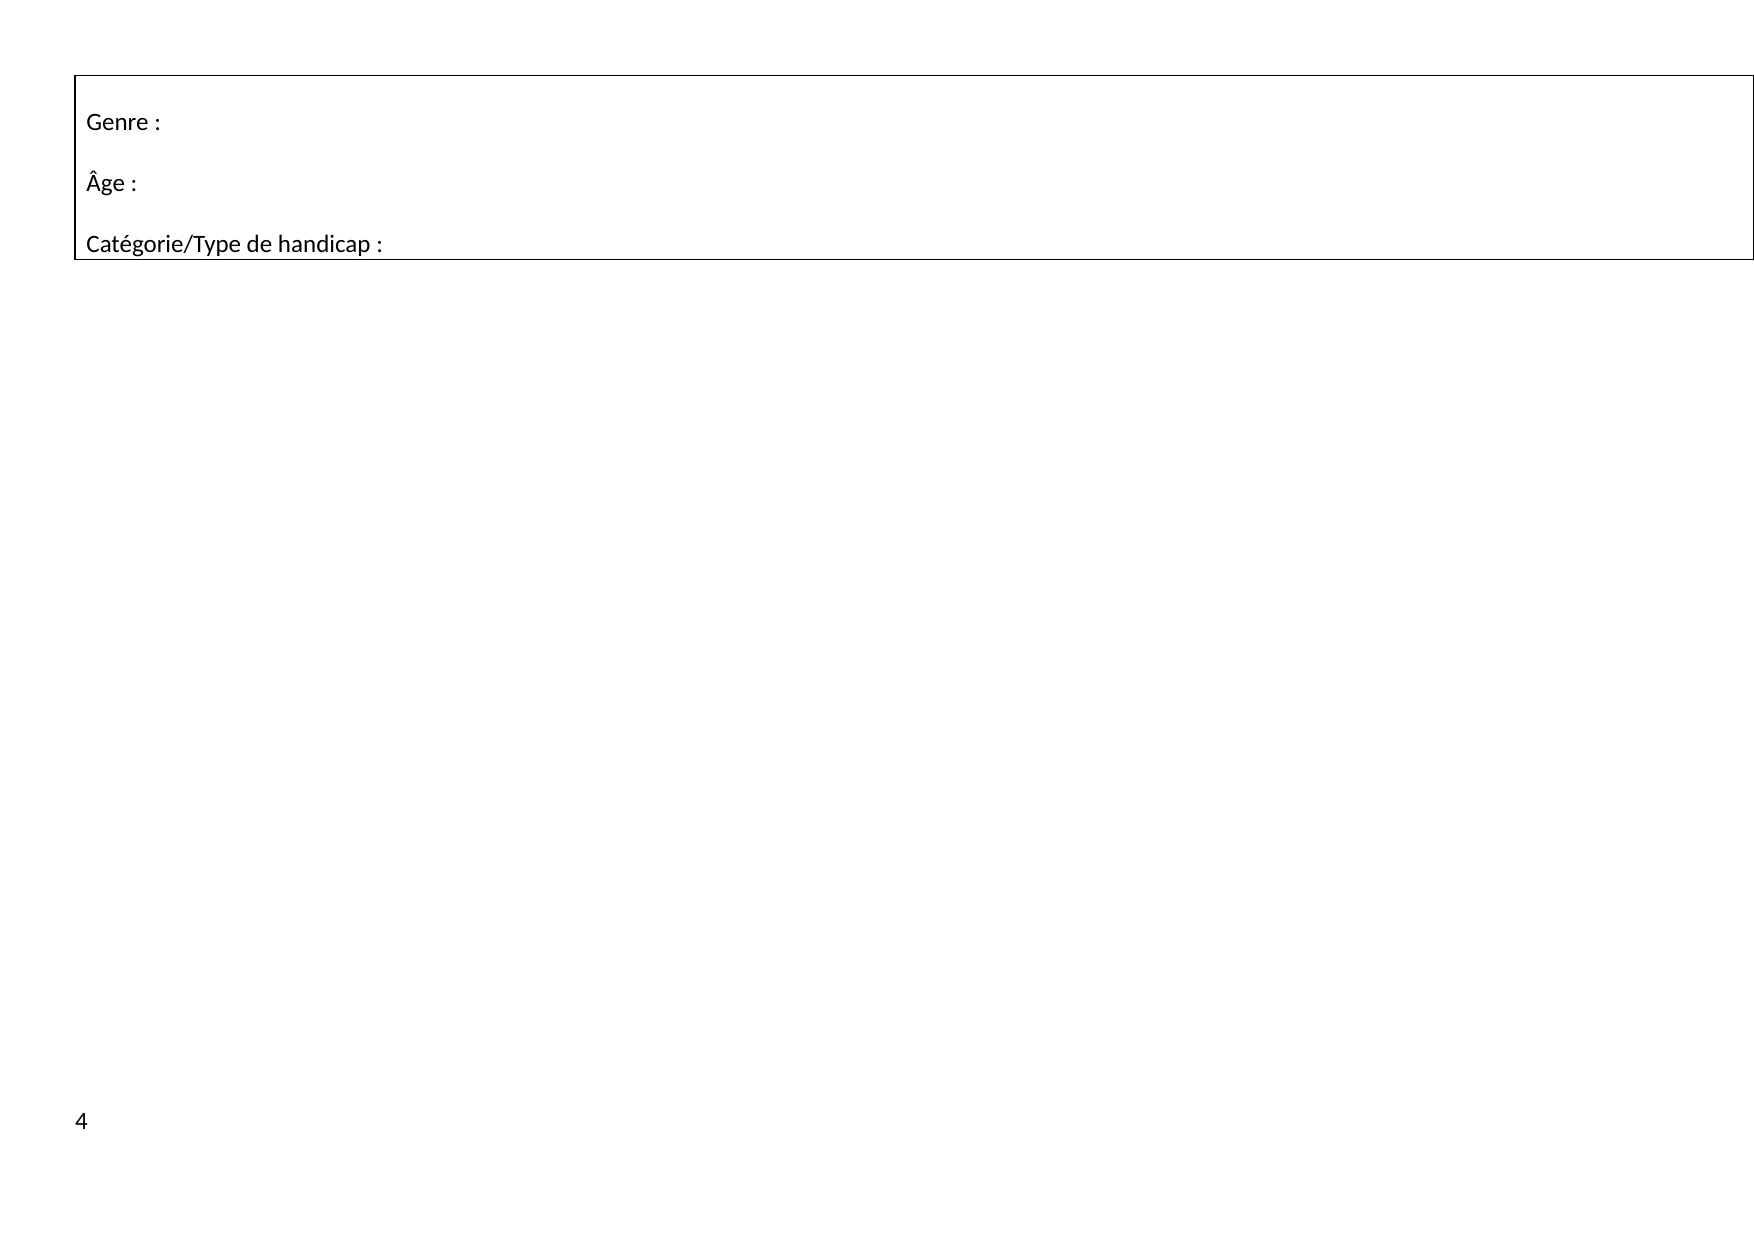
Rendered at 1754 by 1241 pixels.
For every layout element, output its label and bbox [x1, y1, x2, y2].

table_cell [76, 76, 1753, 259]
